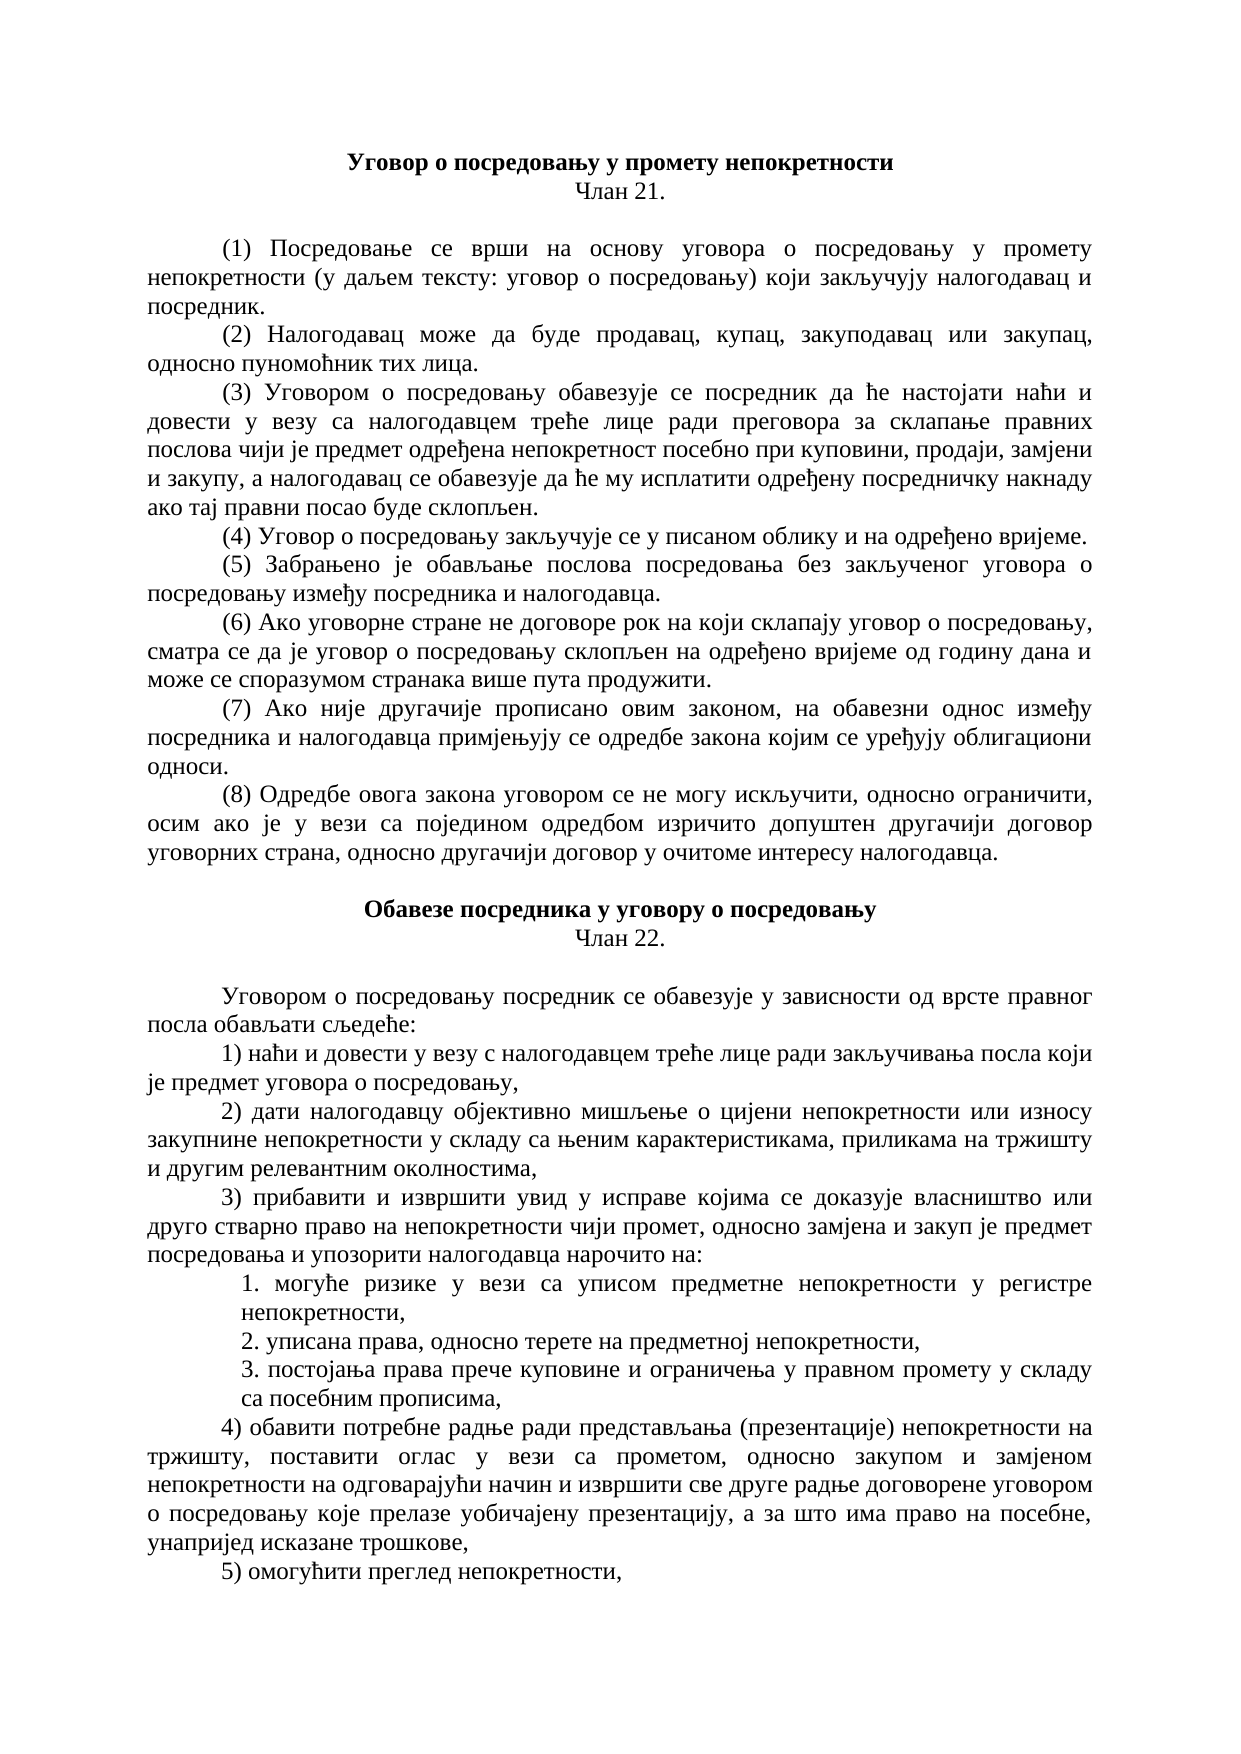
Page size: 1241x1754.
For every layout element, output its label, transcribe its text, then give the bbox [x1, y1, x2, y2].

text 1. могуће ризике у вези са уписом предметне непокретности у регистре непокретности, [241, 1268, 1093, 1326]
text 4) обавити потребне радње ради представљања (презентације) непокретности на тржишту, поставити оглас у вези са прометом, односно закупом и замјеном непокретности на одговарајући начин и извршити све друге радње договорене уговором о посредовању које прелазе уобичајену презентацију, а за што има право на посебне, унапријед исказане трошкове, [147, 1412, 1093, 1556]
text 2) дати налогодавцу објективно мишљење о цијени непокретности или износу закупнине непокретности у складу са њеним карактеристикама, приликама на тржишту и другим релевантним околностима, [147, 1096, 1093, 1182]
text (2) Налогодавац може да буде продавац, купац, закуподавац или закупац, односно пуномоћник тих лица. [147, 319, 1093, 377]
text 1) наћи и довести у везу с налогодавцем треће лице ради закључивања посла који је предмет уговора о посредовању, [147, 1038, 1093, 1096]
text (5) Забрањено је обављање послова посредовања без закљученог уговора о посредовању између посредника и налогодавца. [147, 549, 1093, 607]
text 5) омогућити преглед непокретности, [147, 1556, 1093, 1584]
text (7) Ако није другачије прописано овим законом, на обавезни однос између посредника и налогодавца примјењују се одредбе закона којим се уређују облигациони односи. [147, 693, 1093, 779]
text (3) Уговором о посредовању обавезује се посредник да ће настојати наћи и довести у везу са налогодавцем треће лице ради преговора за склапање правних послова чији је предмет одређена непокретност посебно при куповини, продаји, замјени и закупу, а налогодавац се обавезује да ће му исплатити одређену посредничку накнаду ако тај правни посао буде склопљен. [147, 377, 1093, 521]
text Уговор о посредовању у промету непокретности Члан 21. [147, 147, 1093, 204]
text (8) Одредбе овога закона уговором се не могу искључити, односно ограничити, осим ако је у вези са поједином одредбом изричито допуштен другачији договор уговорних страна, односно другачији договор у очитоме интересу налогодавца. [147, 779, 1093, 866]
text Члан 22. [147, 923, 1093, 952]
text 3) прибавити и извршити увид у исправе којима се доказује власништво или друго стварно право на непокретности чији промет, односно замјена и закуп је предмет посредовања и упозорити налогодавца нарочито на: [147, 1182, 1093, 1268]
text Обавезе посредника у уговору о посредовању [147, 894, 1093, 923]
text (1) Посредовање се врши на основу уговора о посредовању у промету непокретности (у даљем тексту: уговор о посредовању) који закључују налогодавац и посредник. [147, 233, 1093, 319]
text Уговором о посредовању посредник се обавезује у зависности од врсте правног посла обављати сљедеће: [147, 981, 1093, 1038]
text (4) Уговор о посредовању закључује се у писаном облику и на одређено вријеме. [147, 521, 1093, 549]
text (6) Ако уговорне стране не договоре рок на који склапају уговор о посредовању, сматра се да је уговор о посредовању склопљен на одређено вријеме од годину дана и може се споразумом странака више пута продужити. [147, 607, 1093, 693]
text 2. уписана права, односно терете на предметној непокретности, [241, 1326, 1093, 1354]
text 3. постојања права прече куповине и ограничења у правном промету у складу са посебним прописима, [241, 1354, 1093, 1412]
